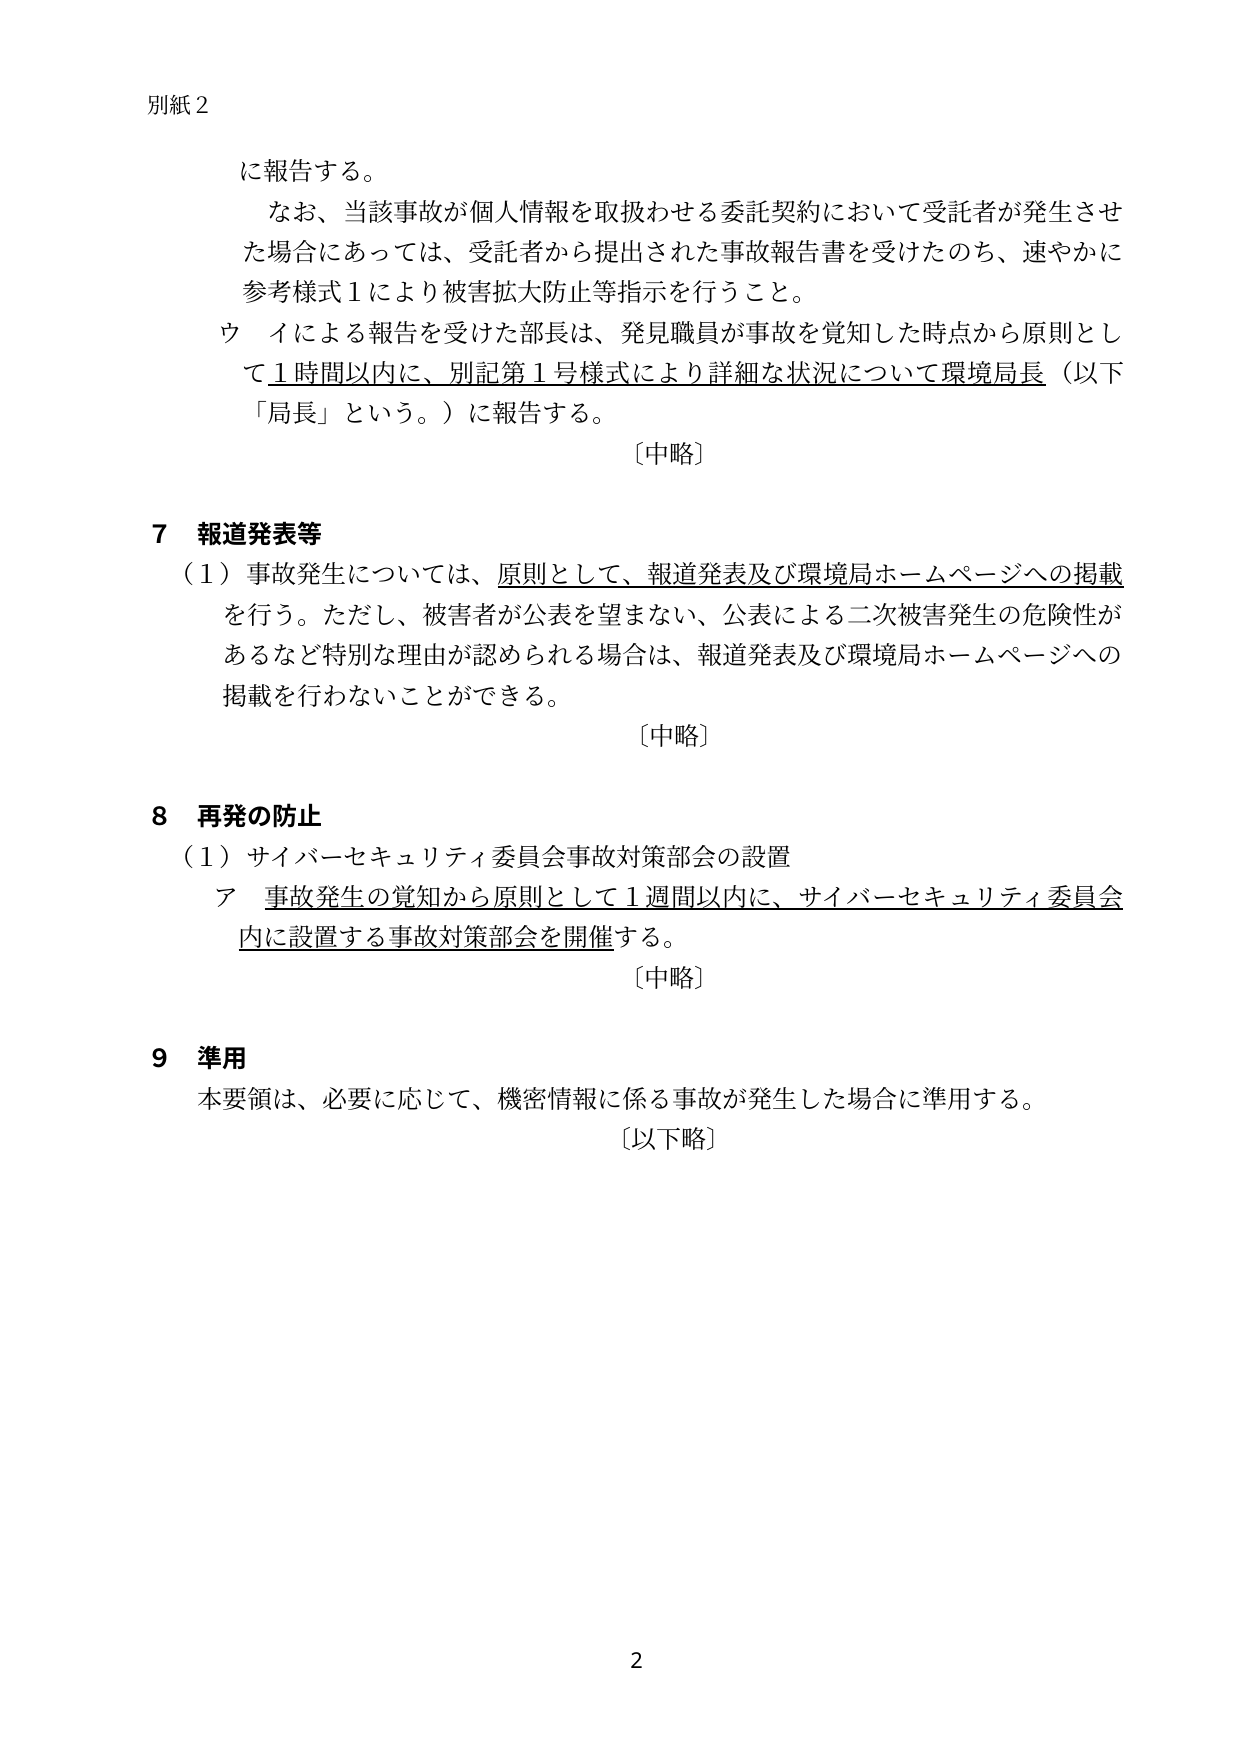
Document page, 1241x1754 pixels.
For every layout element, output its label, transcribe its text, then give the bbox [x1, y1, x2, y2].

text ９ 準用 [148, 1037, 1125, 1077]
text 〔中略〕 [213, 956, 1125, 996]
text ア 事故発生の覚知から原則として１週間以内に、サイバーセキュリティ委員会内に設置する事故対策部会を開催する。 [213, 876, 1125, 956]
text ７ 報道発表等 [148, 513, 1125, 553]
text 〔以下略〕 [213, 1117, 1125, 1158]
text なお、当該事故が個人情報を取扱わせる委託契約において受託者が発生させた場合にあっては、受託者から提出された事故報告書を受けたのち、速やかに参考様式１により被害拡大防止等指示を行うこと。 [217, 190, 1125, 311]
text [213, 150, 1125, 190]
list サイバーセキュリティ委員会事故対策部会の設置 [169, 835, 1125, 876]
text ウ イによる報告を受けた部長は、発見職員が事故を覚知した時点から原則として１時間以内に、別記第１号様式により詳細な状況について環境局長（以下「局長」という。）に報告する。 [217, 311, 1125, 432]
list 〔中略〕 [223, 714, 1125, 754]
text ８ 再発の防止 [148, 795, 1125, 835]
text 〔中略〕 [213, 432, 1125, 472]
list 事故発生については、原則として、報道発表及び環境局ホームページへの掲載を行う。ただし、被害者が公表を望まない、公表による二次被害発生の危険性があるなど特別な理由が認められる場合は、報道発表及び環境局ホームページへの掲載を行わないことができる。 [169, 553, 1125, 714]
text 本要領は、必要に応じて、機密情報に係る事故が発生した場合に準用する。 [148, 1077, 1125, 1117]
